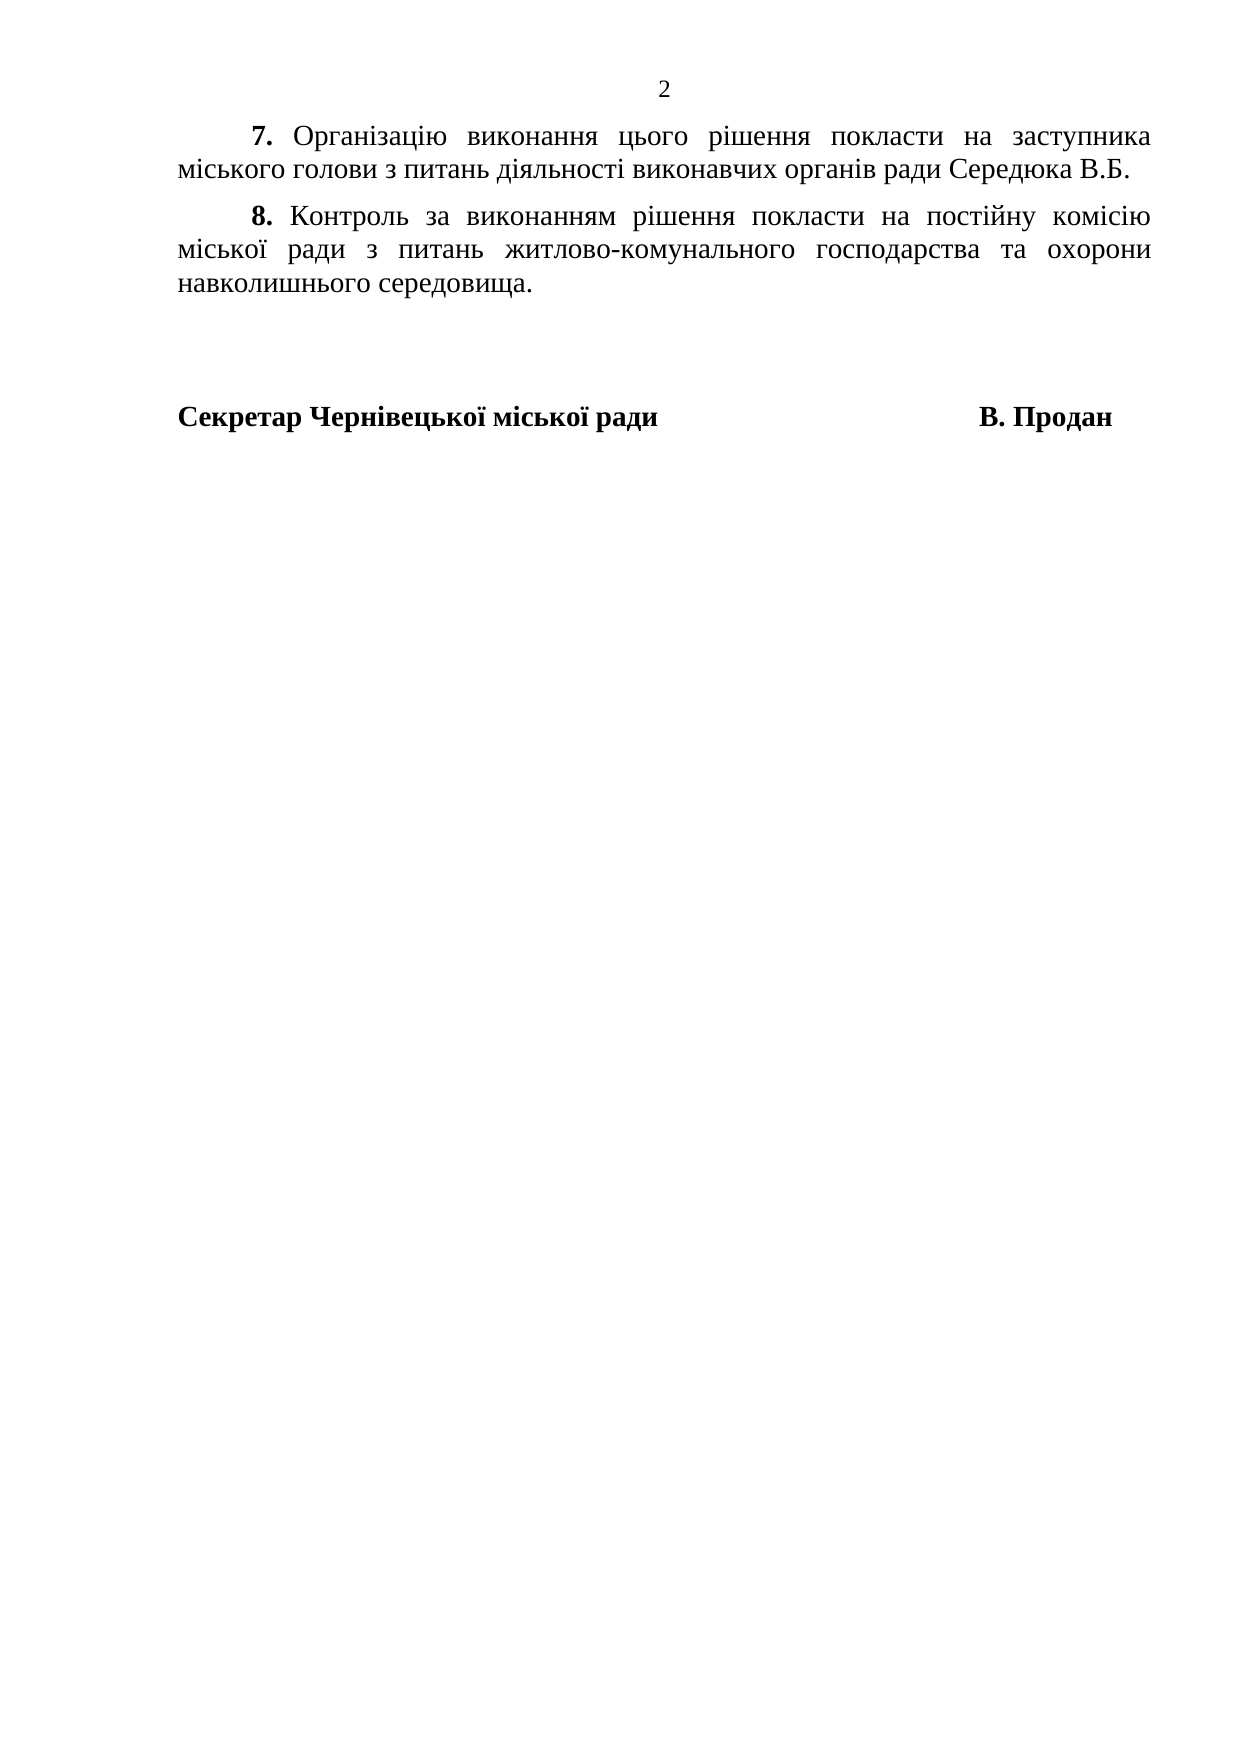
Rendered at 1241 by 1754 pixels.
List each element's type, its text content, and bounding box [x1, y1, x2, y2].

text Секретар Чернівецької міської ради В. Продан [177, 399, 1152, 432]
text 8. Контроль за виконанням рішення покласти на постійну комісію міської ради з питань житлово-комунального господарства та охорони навколишнього середовища. [177, 198, 1152, 298]
text 7. Організацію виконання цього рішення покласти на заступника міського голови з питань діяльності виконавчих органів ради Середюка В.Б. [177, 118, 1152, 185]
